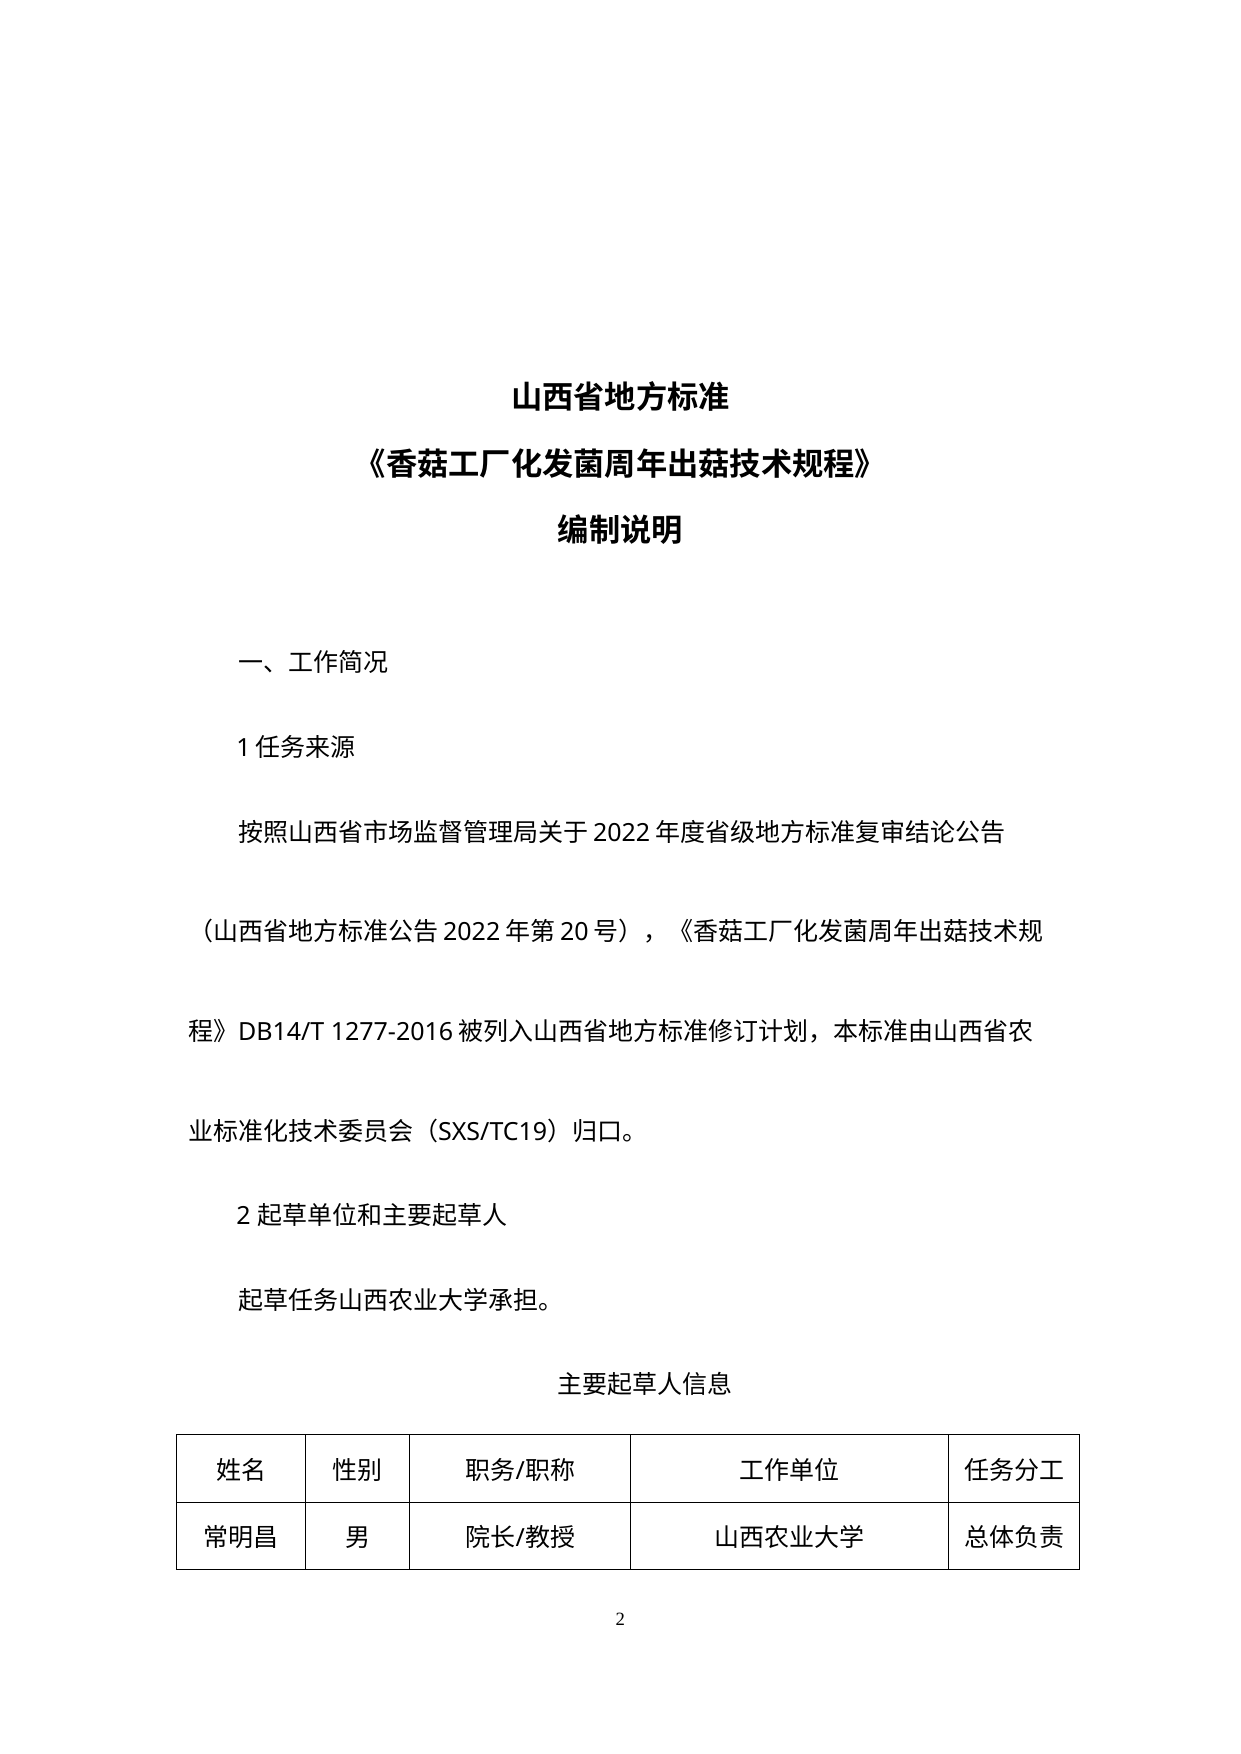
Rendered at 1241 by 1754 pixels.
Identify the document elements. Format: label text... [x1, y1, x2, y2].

table_header 任务分工 [949, 1435, 1079, 1502]
text 一、工作简况 [188, 628, 1052, 694]
table_header 姓名 [177, 1435, 305, 1502]
text 按照山西省市场监督管理局关于2022年度省级地方标准复审结论公告（山西省地方标准公告2022年第20号），《香菇工厂化发菌周年出菇技术规程》DB14/T 1277-2016被列入山西省地方标准修订计划，本标准由山西省农业标准化技术委员会（SXS/TC19）归口。 [188, 797, 1052, 1162]
table_cell 院长/教授 [410, 1503, 630, 1569]
table_header 性别 [306, 1435, 409, 1502]
table_cell 山西农业大学 [631, 1503, 948, 1569]
text 山西省地方标准 [188, 362, 1052, 428]
text 编制说明 [188, 495, 1052, 561]
text 主要起草人信息 [188, 1350, 1052, 1416]
table_cell 常明昌 [177, 1503, 305, 1569]
table_cell 总体负责 [949, 1503, 1079, 1569]
text 1任务来源 [236, 712, 1052, 779]
text 起草任务山西农业大学承担。 [188, 1265, 1052, 1332]
table_cell 男 [306, 1503, 409, 1569]
text 《香菇工厂化发菌周年出菇技术规程》 [188, 428, 1052, 495]
text 2 起草单位和主要起草人 [236, 1181, 1052, 1247]
table_header 工作单位 [631, 1435, 948, 1502]
table_header 职务/职称 [410, 1435, 630, 1502]
